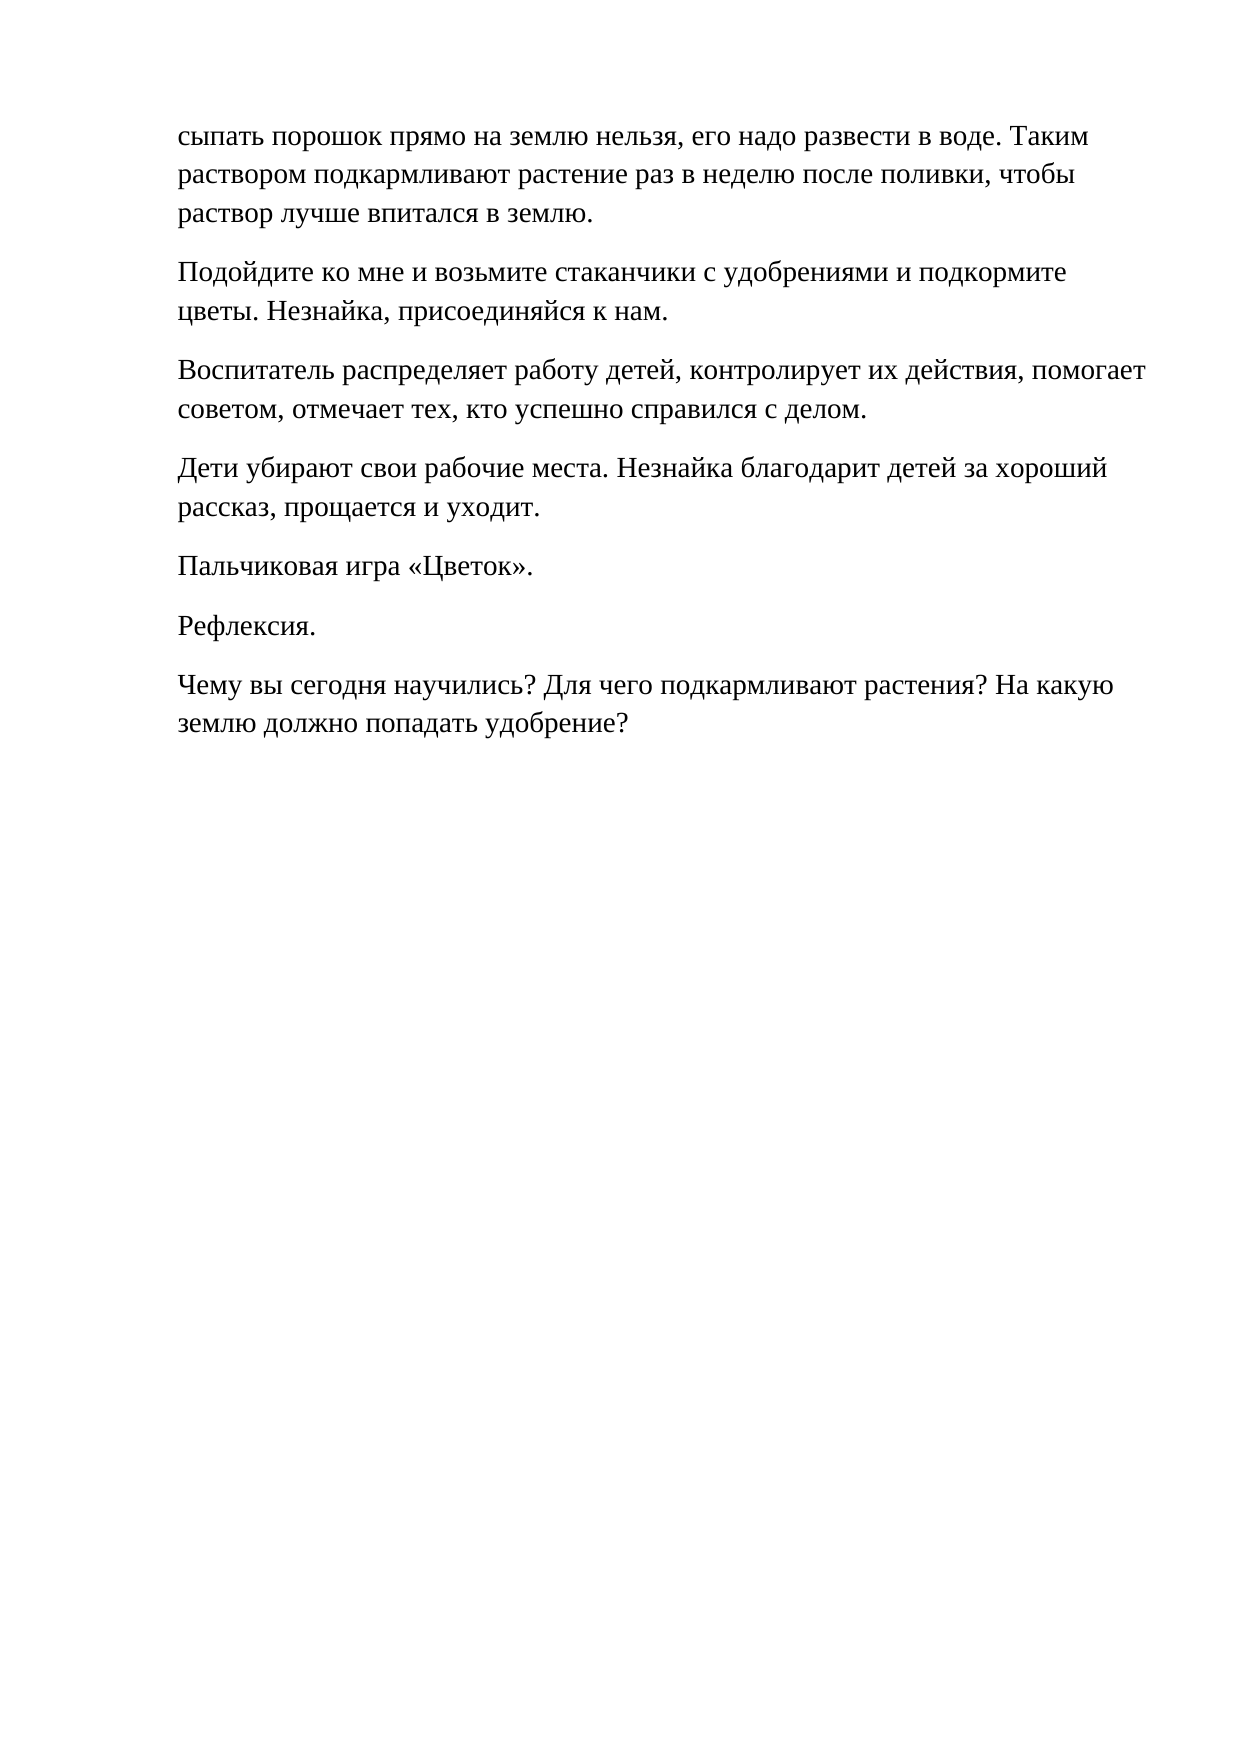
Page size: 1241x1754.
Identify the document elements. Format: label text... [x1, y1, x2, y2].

text Дети убирают свои рабочие места. Незнайка благодарит детей за хороший рассказ, прощается и уходит. [177, 450, 1152, 522]
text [177, 118, 1152, 229]
text Подойдите ко мне и возьмите стаканчики с удобрениями и подкормите цветы. Незнайка, присоединяйся к нам. [177, 254, 1152, 327]
text Пальчиковая игра «Цветок». [177, 548, 1152, 582]
text Воспитатель распределяет работу детей, контролирует их действия, помогает советом, отмечает тех, кто успешно справился с делом. [177, 352, 1152, 424]
text Рефлексия. [177, 608, 1152, 641]
text Чему вы сегодня научились? Для чего подкармливают растения? На какую землю должно попадать удобрение? [177, 667, 1152, 739]
